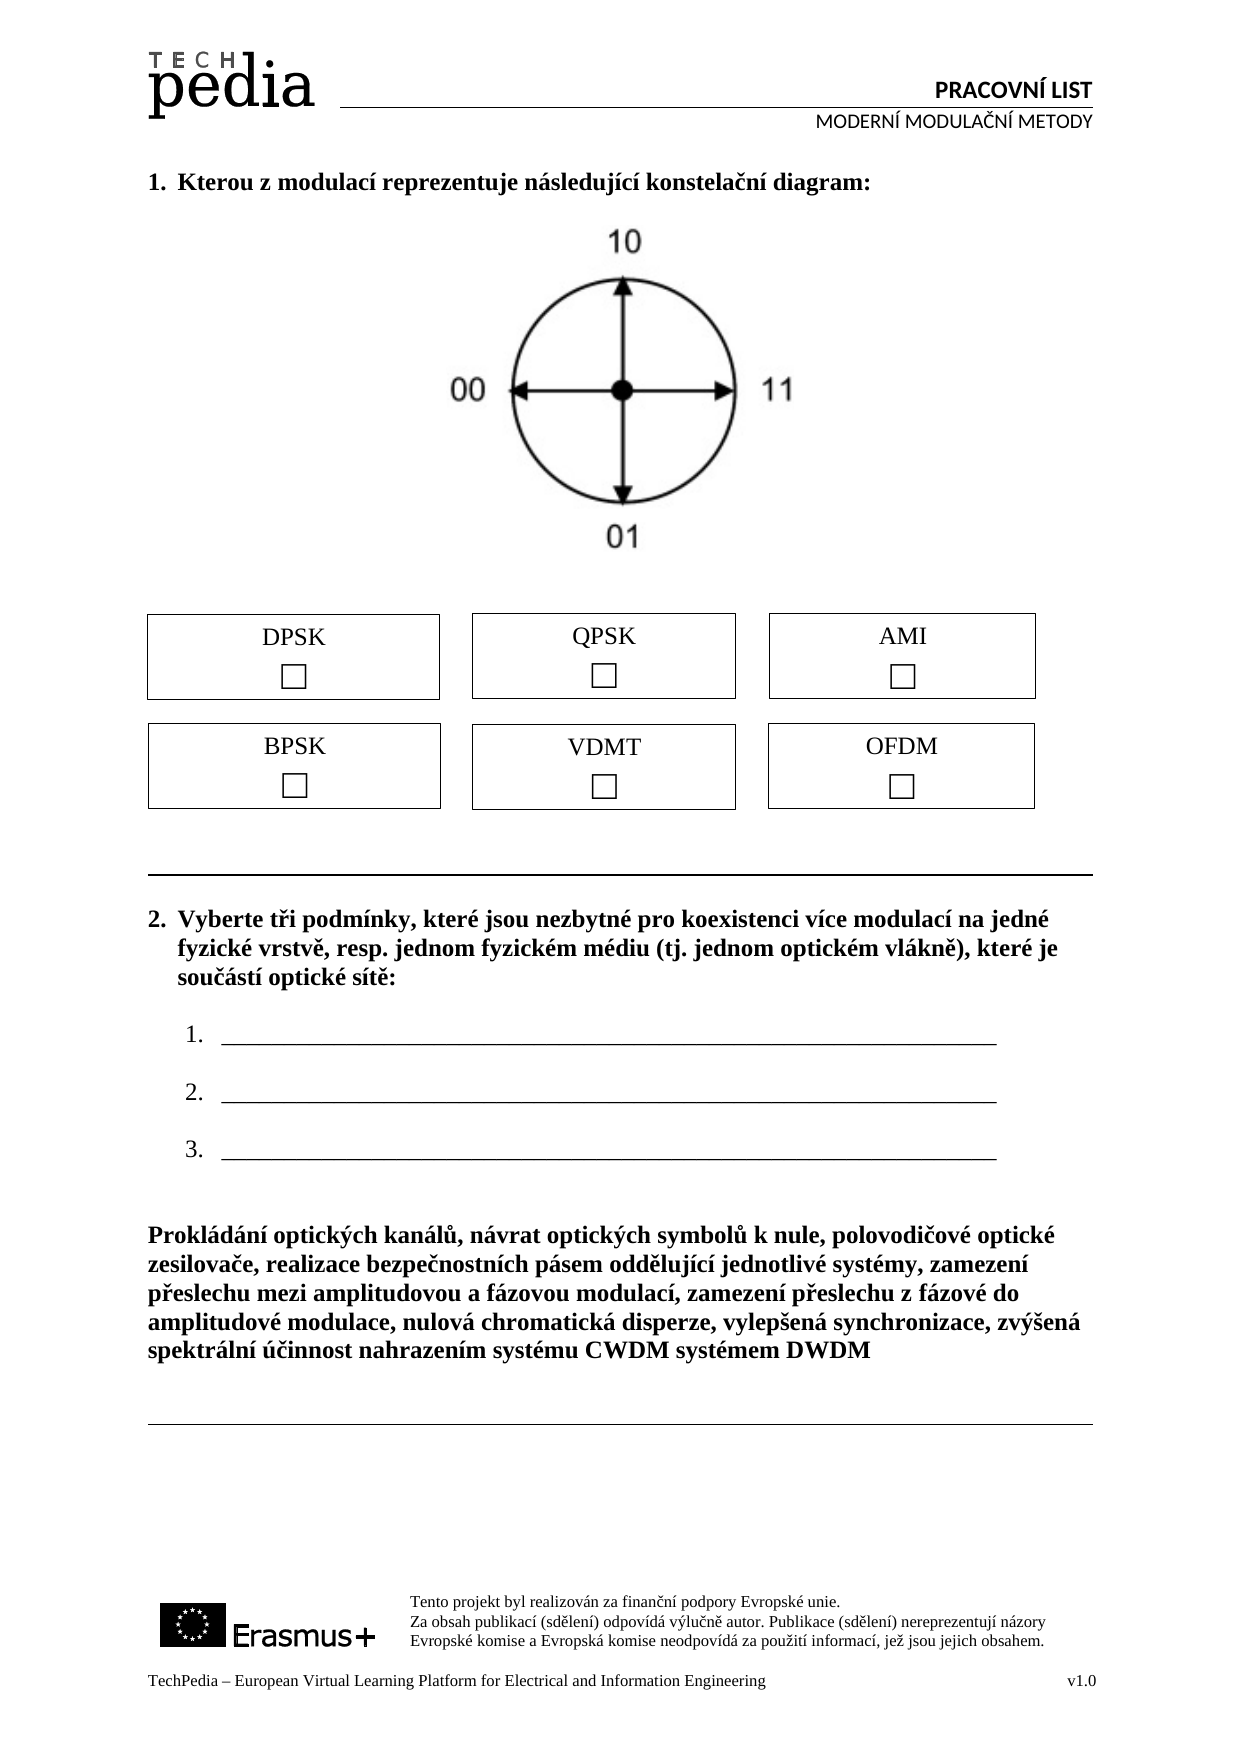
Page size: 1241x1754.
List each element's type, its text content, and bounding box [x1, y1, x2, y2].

text 3. ______________________________________________________________ [185, 1134, 1093, 1163]
text Prokládání optických kanálů, návrat optických symbolů k nule, polovodičové optické zesilovače, realizace bezpečnostních pásem oddělující jednotlivé systémy, zamezení přeslechu mezi amplitudovou a fázovou modulací, zamezení přeslechu z fázové do amplitudové modulace, nulová chromatická disperze, vylepšená synchronizace, zvýšená spektrální účinnost nahrazením systému CWDM systémem DWDM [148, 1221, 1093, 1364]
text Vyberte tři podmínky, které jsou nezbytné pro koexistenci více modulací na jedné fyzické vrstvě, resp. jednom fyzickém médiu (tj. jednom optickém vlákně), které je součástí optické sítě: [148, 904, 1093, 991]
text 2. ______________________________________________________________ [185, 1077, 1093, 1106]
text Kterou z modulací reprezentuje následující konstelační diagram: [148, 167, 1093, 196]
text 1. ______________________________________________________________ [185, 1019, 1093, 1048]
picture [446, 225, 795, 557]
